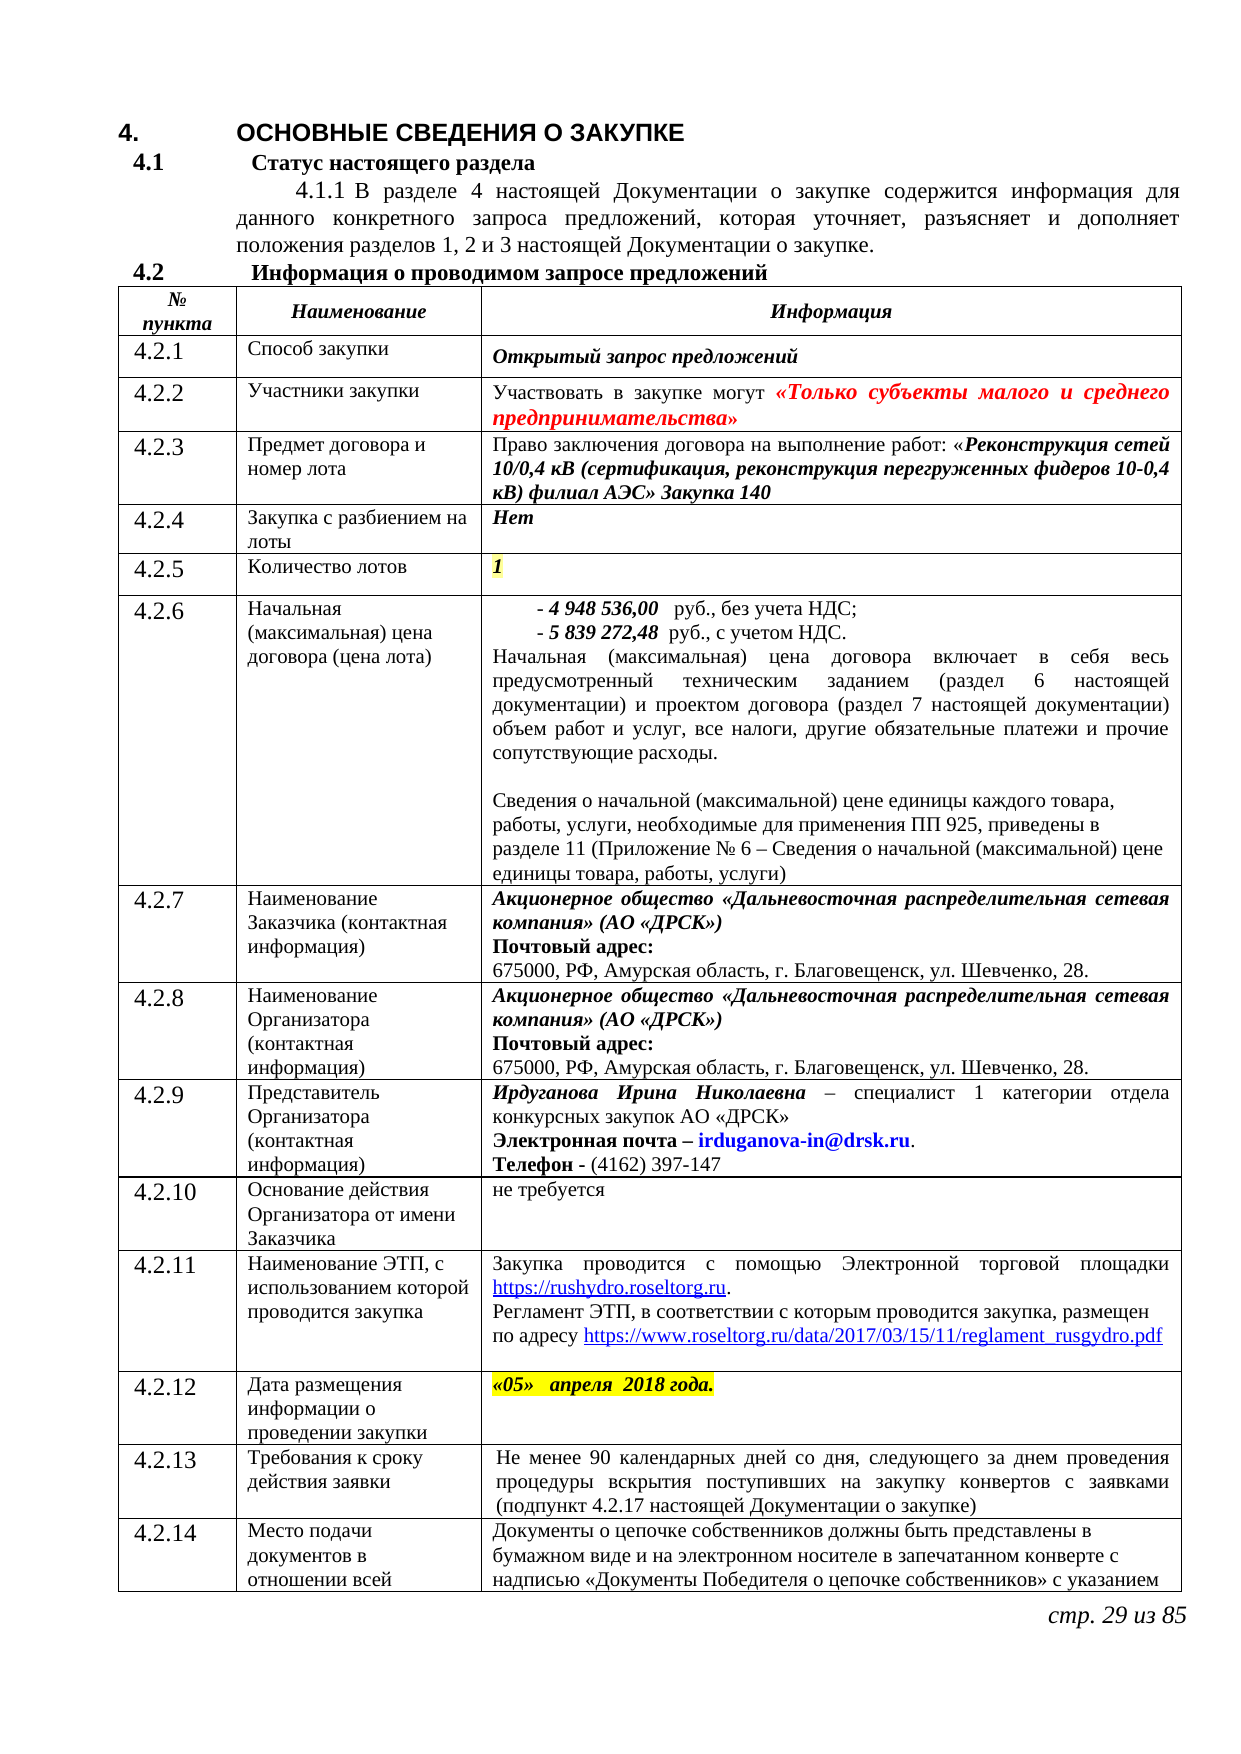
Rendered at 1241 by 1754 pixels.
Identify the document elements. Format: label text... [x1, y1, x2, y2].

subtitle Информация о проводимом запросе предложений [133, 257, 1181, 286]
table_cell Нет [482, 505, 1181, 553]
table_cell Способ закупки [237, 336, 481, 377]
subtitle ОСНОВНЫЕ СВЕДЕНИЯ О ЗАКУПКЕ [118, 118, 1181, 147]
table_cell [119, 983, 236, 1079]
table_cell «05» апреля 2018 года. [482, 1372, 1181, 1444]
table_cell Представитель Организатора (контактная информация) [237, 1080, 481, 1176]
subtitle Статус настоящего раздела [133, 147, 1181, 176]
text В разделе 4 настоящей Документации о закупке содержится информация для данного конкретного запроса предложений, которая уточняет, разъясняет и дополняет положения разделов 1, 2 и 3 настоящей Документации о закупке. [236, 176, 1181, 257]
table_cell [119, 432, 236, 504]
table_cell [119, 596, 236, 884]
table_cell Акционерное общество «Дальневосточная распределительная сетевая компания» (АО «ДРСК») Почтовый адрес: 675000, РФ, Амурская область, г. Благовещенск, ул. Шевченко, 28. [482, 983, 1181, 1079]
table_cell [119, 1372, 236, 1444]
table_cell [119, 886, 236, 982]
table_cell Открытый запрос предложений [482, 336, 1181, 377]
table_cell Ирдуганова Ирина Николаевна – специалист 1 категории отдела конкурсных закупок АО «ДРСК» Электронная почта – irduganova-in@drsk.ru. Телефон - (4162) 397-147 [482, 1080, 1181, 1176]
table_cell [119, 505, 236, 553]
table_cell [119, 1251, 236, 1371]
table_cell [119, 1445, 236, 1517]
table_cell [119, 1080, 236, 1176]
table_cell Акционерное общество «Дальневосточная распределительная сетевая компания» (АО «ДРСК») Почтовый адрес: 675000, РФ, Амурская область, г. Благовещенск, ул. Шевченко, 28. [482, 886, 1181, 982]
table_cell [237, 1519, 481, 1591]
table_cell [119, 378, 236, 431]
table_cell Право заключения договора на выполнение работ: «Реконструкция сетей 10/0,4 кВ (сертификация, реконструкция перегруженных фидеров 10-0,4 кВ) филиал АЭС» Закупка 140 [482, 432, 1181, 504]
table_cell Дата размещения информации о проведении закупки [237, 1372, 481, 1444]
table_header Наименование [237, 287, 481, 335]
table_cell Закупка проводится с помощью Электронной торговой площадки https://rushydro.roseltorg.ru. Регламент ЭТП, в соответствии с которым проводится закупка, размещен по адресу https://www.roseltorg.ru/data/2017/03/15/11/reglament_rusgydro.pdf [482, 1251, 1181, 1371]
table_cell Количество лотов [237, 554, 481, 595]
table_cell - 4 948 536,00 руб., без учета НДС; - 5 839 272,48 руб., с учетом НДС. Начальная (максимальная) цена договора включает в себя весь предусмотренный техническим заданием (раздел 6 настоящей документации) и проектом договора (раздел 7 настоящей документации) объем работ и услуг, все налоги, другие обязательные платежи и прочие сопутствующие расходы. Сведения о начальной (максимальной) цене единицы каждого товара, работы, услуги, необходимые для применения ПП 925, приведены в разделе 11 (Приложение № 6 – Сведения о начальной (максимальной) цене единицы товара, работы, услуги) [482, 596, 1181, 884]
table_cell Не менее 90 календарных дней со дня, следующего за днем проведения процедуры вскрытия поступивших на закупку конвертов с заявками (подпункт 4.2.17 настоящей Документации о закупке) [482, 1445, 1181, 1517]
table_header Информация [482, 287, 1181, 335]
table_cell [119, 1178, 236, 1249]
table_header № пункта [119, 287, 236, 335]
table_cell Наименование Организатора (контактная информация) [237, 983, 481, 1079]
table_cell 1 [482, 554, 1181, 595]
table_cell Закупка с разбиением на лоты [237, 505, 481, 553]
table_cell [119, 1519, 236, 1591]
table_cell [119, 336, 236, 377]
table_cell не требуется [482, 1178, 1181, 1249]
table_cell Предмет договора и номер лота [237, 432, 481, 504]
table_cell Участвовать в закупке могут «Только субъекты малого и среднего предпринимательства» [482, 378, 1181, 431]
table_cell Начальная (максимальная) цена договора (цена лота) [237, 596, 481, 884]
table_cell Участники закупки [237, 378, 481, 431]
table_cell [119, 554, 236, 595]
table_cell Наименование Заказчика (контактная информация) [237, 886, 481, 982]
table_cell Основание действия Организатора от имени Заказчика [237, 1178, 481, 1249]
table_cell Наименование ЭТП, с использованием которой проводится закупка [237, 1251, 481, 1371]
table_cell Требования к сроку действия заявки [237, 1445, 481, 1517]
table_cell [482, 1519, 1181, 1591]
